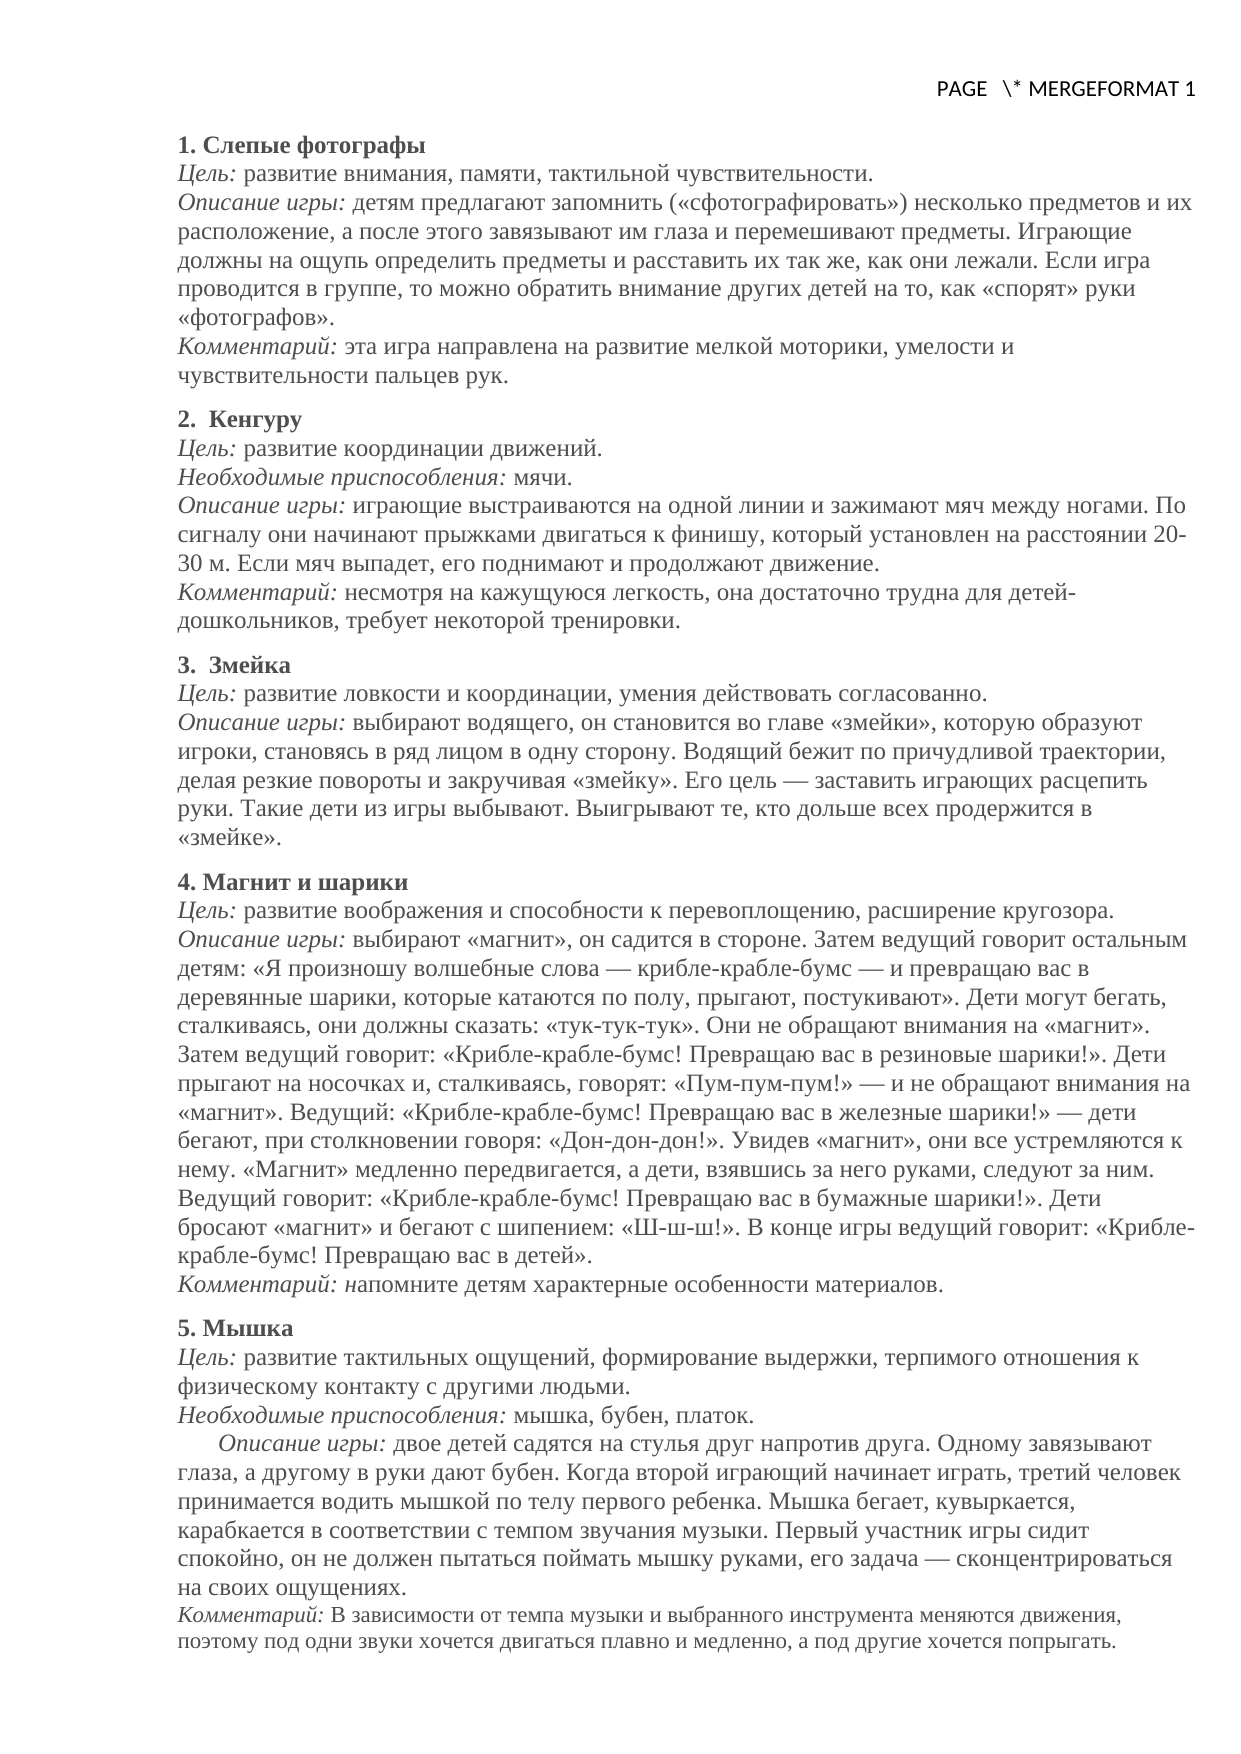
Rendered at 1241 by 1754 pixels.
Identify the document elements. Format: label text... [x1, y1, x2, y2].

text 4. Магнит и шарики Цель: развитие воображения и способности к перевоплощению, расширение кругозора. Описание игры: выбирают «магнит», он садится в стороне. Затем ведущий говорит остальным детям: «Я произношу волшебные слова — крибле-крабле-бумс — и превращаю вас в деревянные шарики, которые катаются по полу, прыгают, постукивают». Дети могут бегать, сталкиваясь, они должны сказать: «тук-тук-тук». Они не обращают внимания на «магнит». Затем ведущий говорит: «Крибле-крабле-бумс! Превращаю вас в резиновые шарики!». Дети прыгают на носочках и, сталкиваясь, говорят: «Пум-пум-пум!» — и не обращают внимания на «магнит». Ведущий: «Крибле-крабле-бумс! Превращаю вас в железные шарики!» — дети бегают, при столкновении говоря: «Дон-дон-дон!». Увидев «магнит», они все устремляются к нему. «Магнит» медленно передвигается, а дети, взявшись за него руками, следуют за ним. Ведущий говорит: «Крибле-крабле-бумс! Превращаю вас в бумажные шарики!». Дети бросают «магнит» и бегают с шипением: «Ш-ш-ш!». В конце игры ведущий говорит: «Крибле-крабле-бумс! Превращаю вас в детей». Комментарий: напомните детям характерные особенности материалов. [177, 867, 1196, 1298]
text 5. Мышка Цель: развитие тактильных ощущений, формирование выдержки, терпимого отношения к физическому контакту с другими людьми. Необходимые приспособления: мышка, бубен, платок. Описание игры: двое детей садятся на стулья друг напротив друга. Одному завязывают глаза, а другому в руки дают бубен. Когда второй играющий начинает играть, третий человек принимается водить мышкой по телу первого ребенка. Мышка бегает, кувыркается, карабкается в соответствии с темпом звучания музыки. Первый участник игры сидит спокойно, он не должен пытаться поймать мышку руками, его задача — сконцентрироваться на своих ощущениях. Комментарий: В зависимости от темпа музыки и выбранного инструмента меняются движения, поэтому под одни звуки хочется двигаться плавно и медленно, а под другие хочется попрыгать. [177, 1313, 1196, 1682]
text 3. Змейка Цель: развитие ловкости и координации, умения действовать согласованно. Описание игры: выбирают водящего, он становится во главе «змейки», которую образуют игроки, становясь в ряд лицом в одну сторону. Водящий бежит по причудливой траектории, делая резкие повороты и закручивая «змейку». Его цель — заставить играющих расцепить руки. Такие дети из игры выбывают. Выигрывают те, кто дольше всех продержится в «змейке». [177, 650, 1196, 851]
text 2. Кенгуру Цель: развитие координации движений. Необходимые приспособления: мячи. Описание игры: играющие выстраиваются на одной линии и зажимают мяч между ногами. По сигналу они начинают прыжками двигаться к финишу, который установлен на расстоянии 20-30 м. Если мяч выпадет, его поднимают и продолжают движение. Комментарий: несмотря на кажущуюся легкость, она достаточно трудна для детей-дошкольников, требует некоторой тренировки. [177, 404, 1196, 634]
text 1. Слепые фотографы Цель: развитие внимания, памяти, тактильной чувствительности. Описание игры: детям предлагают запомнить («сфотографировать») несколько предметов и их расположение, а после этого завязывают им глаза и перемешивают предметы. Играющие должны на ощупь определить предметы и расставить их так же, как они лежали. Если игра проводится в группе, то можно обратить внимание других детей на то, как «спорят» руки «фотографов». Комментарий: эта игра направлена на развитие мелкой моторики, умелости и чувствительности пальцев рук. [177, 130, 1196, 388]
